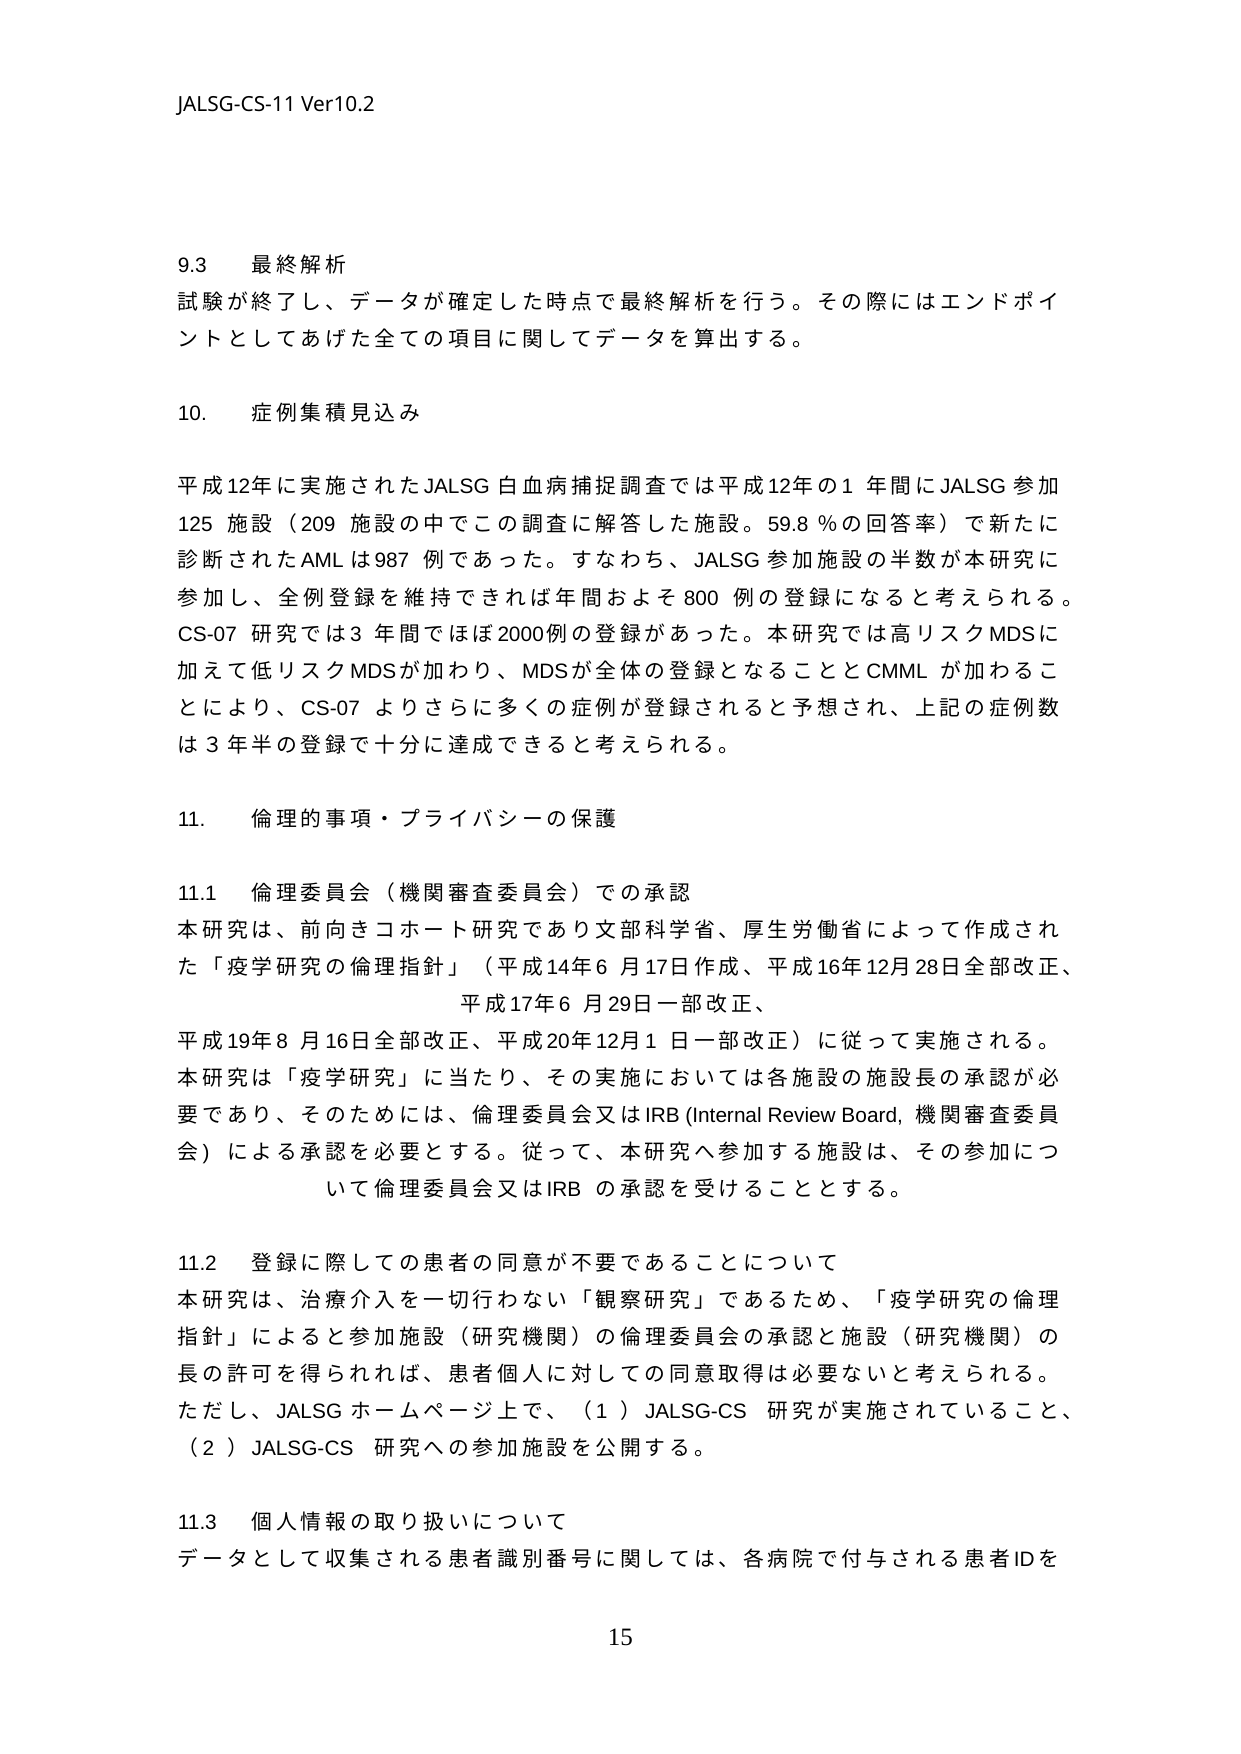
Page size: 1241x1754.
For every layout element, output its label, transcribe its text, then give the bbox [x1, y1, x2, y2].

subtitle 11.3 個人情報の取り扱いについて [178, 1502, 1063, 1539]
text 本研究は、前向きコホート研究であり文部科学省、厚生労働省によって作成された「疫学研究の倫理指針」（平成14年6月17日作成、平成16年12月28日全部改正、平成17年6月29日一部改正、 [178, 910, 1063, 1021]
text 本研究は、治療介入を一切行わない「観察研究」であるため、「疫学研究の倫理指針」によると参加施設（研究機関）の倫理委員会の承認と施設（研究機関）の長の許可を得られれば、患者個人に対しての同意取得は必要ないと考えられる。 [178, 1280, 1063, 1391]
text 平成19年8月16日全部改正、平成20年12月1日一部改正）に従って実施される。本研究は「疫学研究」に当たり、その実施においては各施設の施設長の承認が必要であり、そのためには、倫理委員会又はIRB (Internal Review Board, 機関審査委員会)による承認を必要とする。従って、本研究へ参加する施設は、その参加について倫理委員会又はIRBの承認を受けることとする。 [178, 1021, 1063, 1206]
subtitle 11. 倫理的事項・プライバシーの保護 [178, 799, 1063, 836]
subtitle 9.3 最終解析 [178, 244, 1063, 282]
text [178, 1539, 1063, 1576]
subtitle 11.1 倫理委員会（機関審査委員会）での承認 [178, 873, 1063, 910]
text ただし、JALSGホームページ上で、（1）JALSG-CS研究が実施されていること、（2）JALSG-CS研究への参加施設を公開する。 [178, 1391, 1063, 1465]
text 試験が終了し、データが確定した時点で最終解析を行う。その際にはエンドポイントとしてあげた全ての項目に関してデータを算出する。 [178, 282, 1063, 356]
text 平成12年に実施されたJALSG白血病捕捉調査では平成12年の1年間にJALSG参加125施設（209施設の中でこの調査に解答した施設。59.8％の回答率）で新たに診断されたAMLは987例であった。すなわち、JALSG参加施設の半数が本研究に参加し、全例登録を維持できれば年間およそ800例の登録になると考えられる。CS-07研究では3年間でほぼ2000例の登録があった。本研究では高リスクMDSに加えて低リスクMDSが加わり、MDSが全体の登録となることとCMMLが加わることにより、CS-07よりさらに多くの症例が登録されると予想され、上記の症例数は３年半の登録で十分に達成できると考えられる。 [178, 466, 1063, 762]
subtitle 11.2 登録に際しての患者の同意が不要であることについて [178, 1243, 1063, 1280]
subtitle 10. 症例集積見込み [178, 392, 1063, 429]
